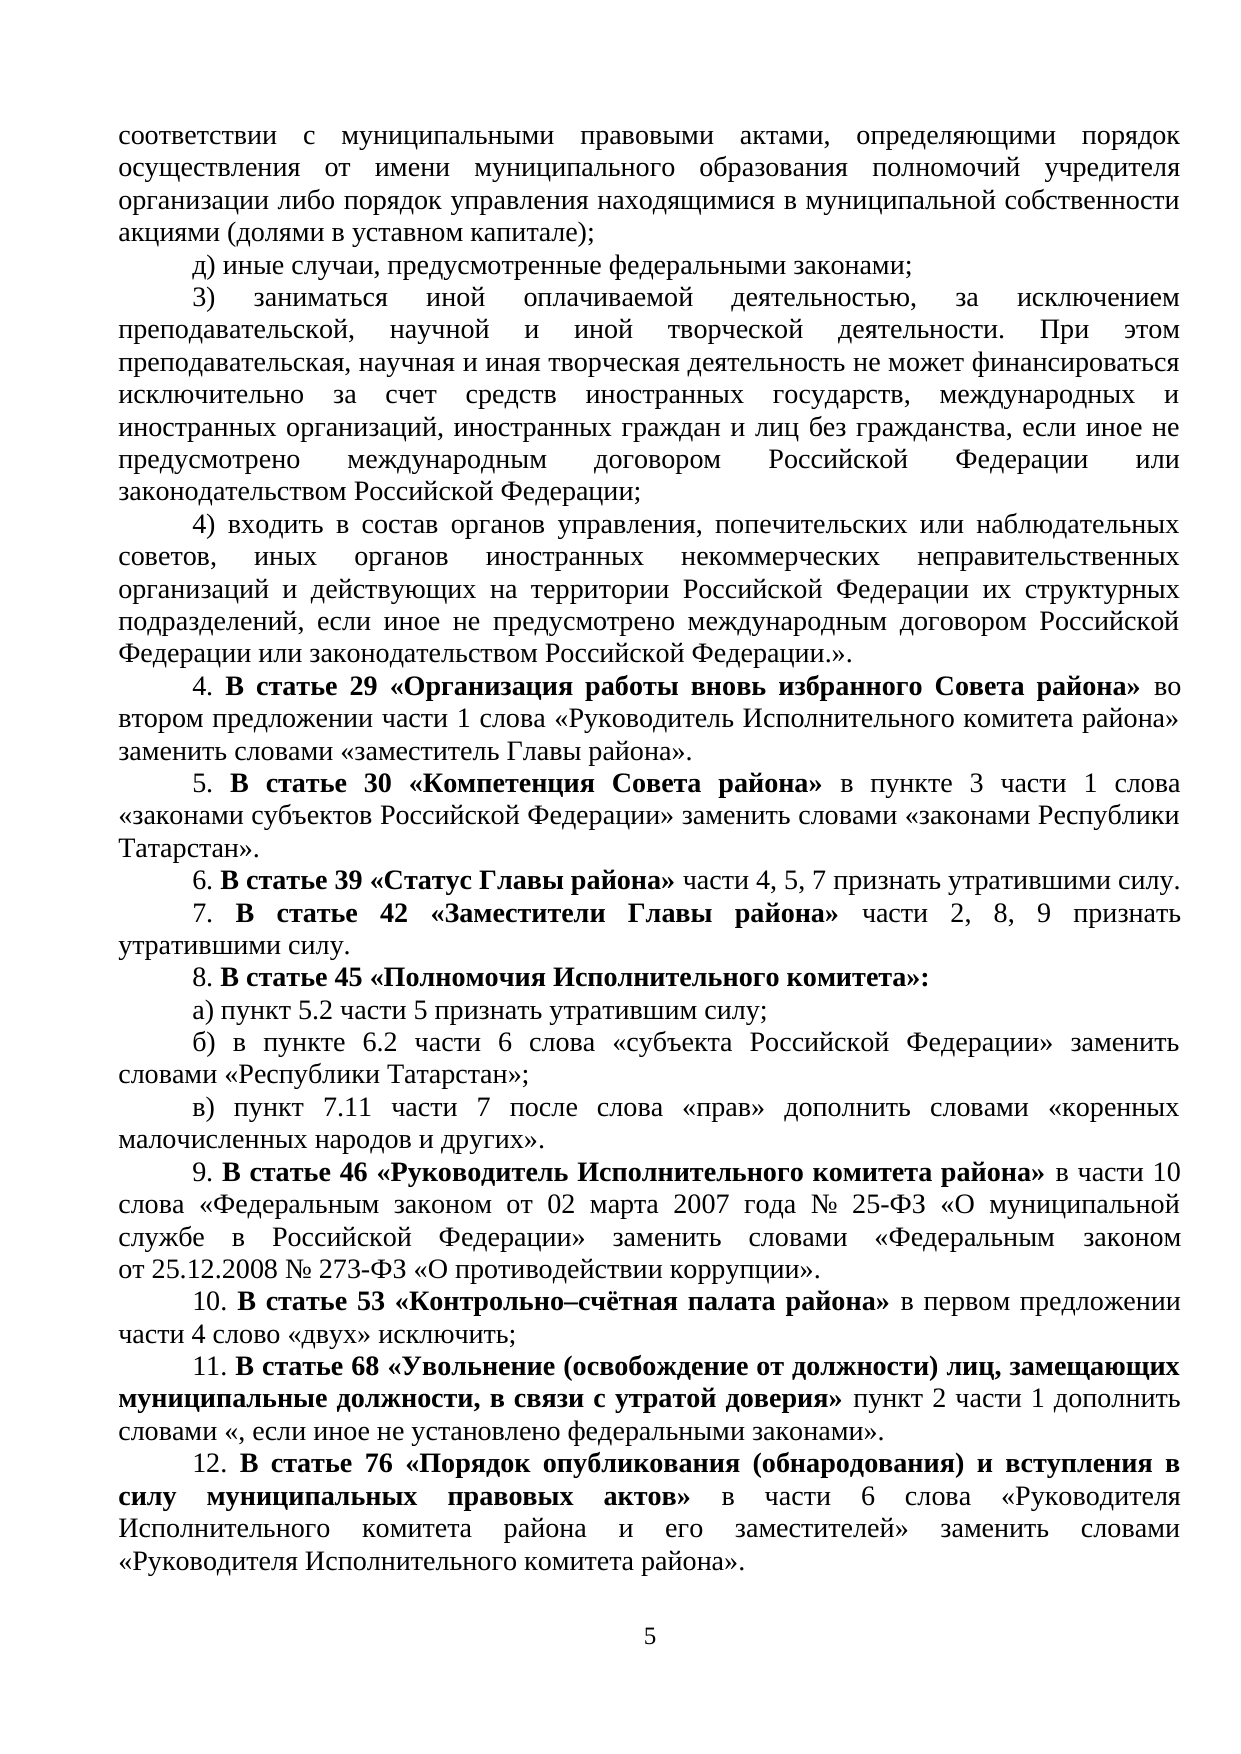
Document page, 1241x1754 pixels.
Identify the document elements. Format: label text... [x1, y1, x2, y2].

text д) иные случаи, предусмотренные федеральными законами; [118, 248, 1181, 280]
text 8. В статье 45 «Полномочия Исполнительного комитета»: [118, 960, 1181, 993]
text в) пункт 7.11 части 7 после слова «прав» дополнить словами «коренных малочисленных народов и других». [118, 1090, 1181, 1155]
text 7. В статье 42 «Заместители Главы района» части 2, 8, 9 признать утратившими силу. [118, 896, 1181, 960]
text 4. В статье 29 «Организация работы вновь избранного Совета района» во втором предложении части 1 слова «Руководитель Исполнительного комитета района» заменить словами «заместитель Главы района». [118, 669, 1181, 766]
text 5. В статье 30 «Компетенция Совета района» в пункте 3 части 1 слова «законами субъектов Российской Федерации» заменить словами «законами Республики Татарстан». [118, 766, 1181, 863]
text 11. В статье 68 «Увольнение (освобождение от должности) лиц, замещающих муниципальные должности, в связи с утратой доверия» пункт 2 части 1 дополнить словами «, если иное не установлено федеральными законами». [118, 1349, 1181, 1446]
text 6. В статье 39 «Статус Главы района» части 4, 5, 7 признать утратившими силу. [118, 863, 1181, 896]
text 4) входить в состав органов управления, попечительских или наблюдательных советов, иных органов иностранных некоммерческих неправительственных организаций и действующих на территории Российской Федерации их структурных подразделений, если иное не предусмотрено международным договором Российской Федерации или законодательством Российской Федерации.». [118, 507, 1181, 669]
text 12. В статье 76 «Порядок опубликования (обнародования) и вступления в силу муниципальных правовых актов» в части 6 слова «Руководителя Исполнительного комитета района и его заместителей» заменить словами «Руководителя Исполнительного комитета района». [118, 1446, 1181, 1576]
text 9. В статье 46 «Руководитель Исполнительного комитета района» в части 10 слова «Федеральным законом от 02 марта 2007 года № 25-ФЗ «О муниципальной службе в Российской Федерации» заменить словами «Федеральным законом от 25.12.2008 № 273-ФЗ «О противодействии коррупции». [118, 1155, 1181, 1284]
text 10. В статье 53 «Контрольно–счётная палата района» в первом предложении части 4 слово «двух» исключить; [118, 1284, 1181, 1349]
text б) в пункте 6.2 части 6 слова «субъекта Российской Федерации» заменить словами «Республики Татарстан»; [118, 1025, 1181, 1090]
text 3) заниматься иной оплачиваемой деятельностью, за исключением преподавательской, научной и иной творческой деятельности. При этом преподавательская, научная и иная творческая деятельность не может финансироваться исключительно за счет средств иностранных государств, международных и иностранных организаций, иностранных граждан и лиц без гражданства, если иное не предусмотрено международным договором Российской Федерации или законодательством Российской Федерации; [118, 280, 1181, 507]
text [118, 118, 1181, 248]
text а) пункт 5.2 части 5 признать утратившим силу; [118, 993, 1181, 1025]
